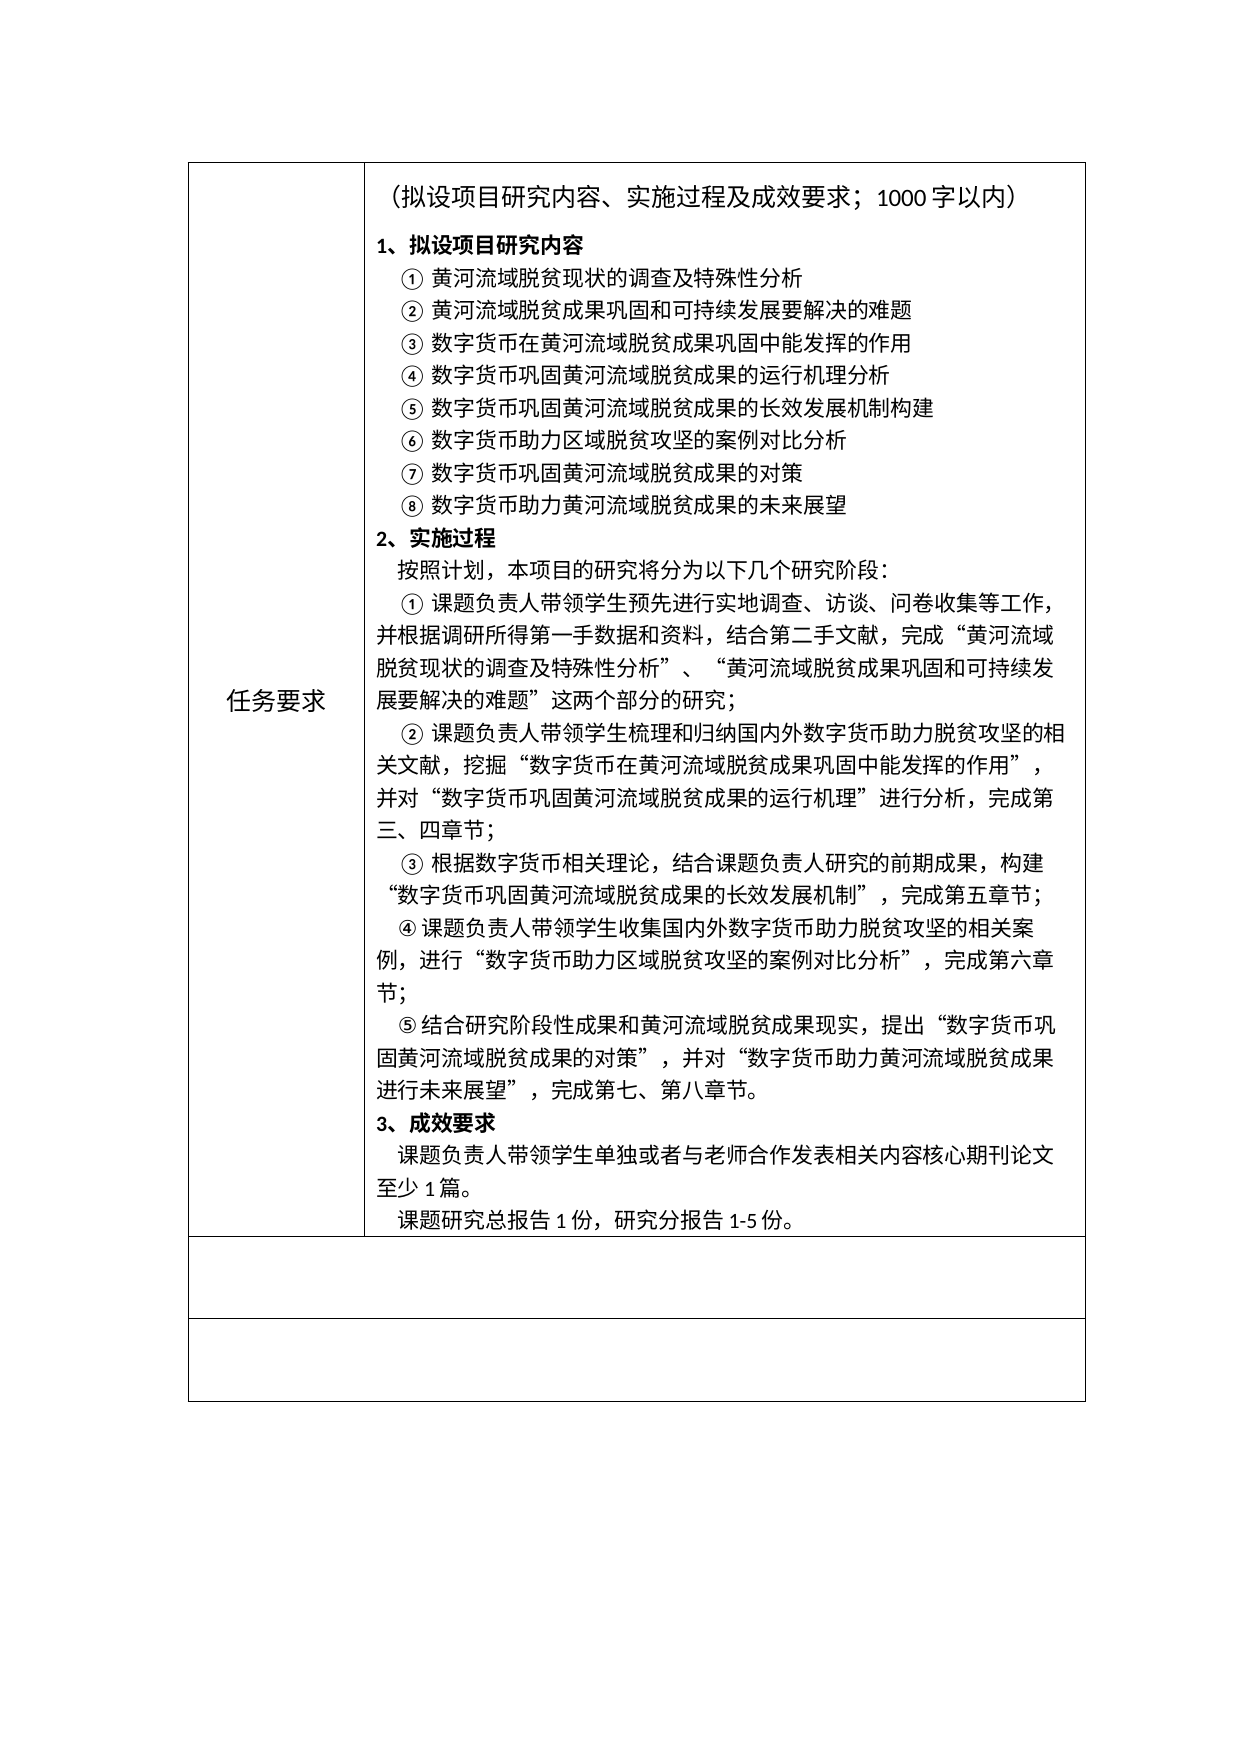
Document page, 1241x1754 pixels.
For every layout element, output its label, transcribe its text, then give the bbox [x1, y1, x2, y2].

table_cell [189, 1237, 1085, 1318]
table_cell （拟设项目研究内容、实施过程及成效要求；1000字以内） 1、拟设项目研究内容 ①黄河流域脱贫现状的调查及特殊性分析 ②黄河流域脱贫成果巩固和可持续发展要解决的难题 ③数字货币在黄河流域脱贫成果巩固中能发挥的作用 ④数字货币巩固黄河流域脱贫成果的运行机理分析 ⑤数字货币巩固黄河流域脱贫成果的长效发展机制构建 ⑥数字货币助力区域脱贫攻坚的案例对比分析 ⑦数字货币巩固黄河流域脱贫成果的对策 ⑧数字货币助力黄河流域脱贫成果的未来展望 2、实施过程 按照计划，本项目的研究将分为以下几个研究阶段： ①课题负责人带领学生预先进行实地调查、访谈、问卷收集等工作，并根据调研所得第一手数据和资料，结合第二手文献，完成“黄河流域脱贫现状的调查及特殊性分析”、“黄河流域脱贫成果巩固和可持续发展要解决的难题”这两个部分的研究； ②课题负责人带领学生梳理和归纳国内外数字货币助力脱贫攻坚的相关文献，挖掘“数字货币在黄河流域脱贫成果巩固中能发挥的作用”，并对“数字货币巩固黄河流域脱贫成果的运行机理”进行分析，完成第三、四章节； ③根据数字货币相关理论，结合课题负责人研究的前期成果，构建 “数字货币巩固黄河流域脱贫成果的长效发展机制”，完成第五章节； ④课题负责人带领学生收集国内外数字货币助力脱贫攻坚的相关案例，进行“数字货币助力区域脱贫攻坚的案例对比分析”，完成第六章节； ⑤结合研究阶段性成果和黄河流域脱贫成果现实，提出“数字货币巩固黄河流域脱贫成果的对策”，并对“数字货币助力黄河流域脱贫成果进行未来展望”，完成第七、第八章节。 3、成效要求 课题负责人带领学生单独或者与老师合作发表相关内容核心期刊论文至少1篇。 课题研究总报告1份，研究分报告1-5份。 [365, 163, 1085, 1236]
table_cell [189, 1319, 1085, 1401]
table_cell 任务要求 [189, 163, 364, 1236]
